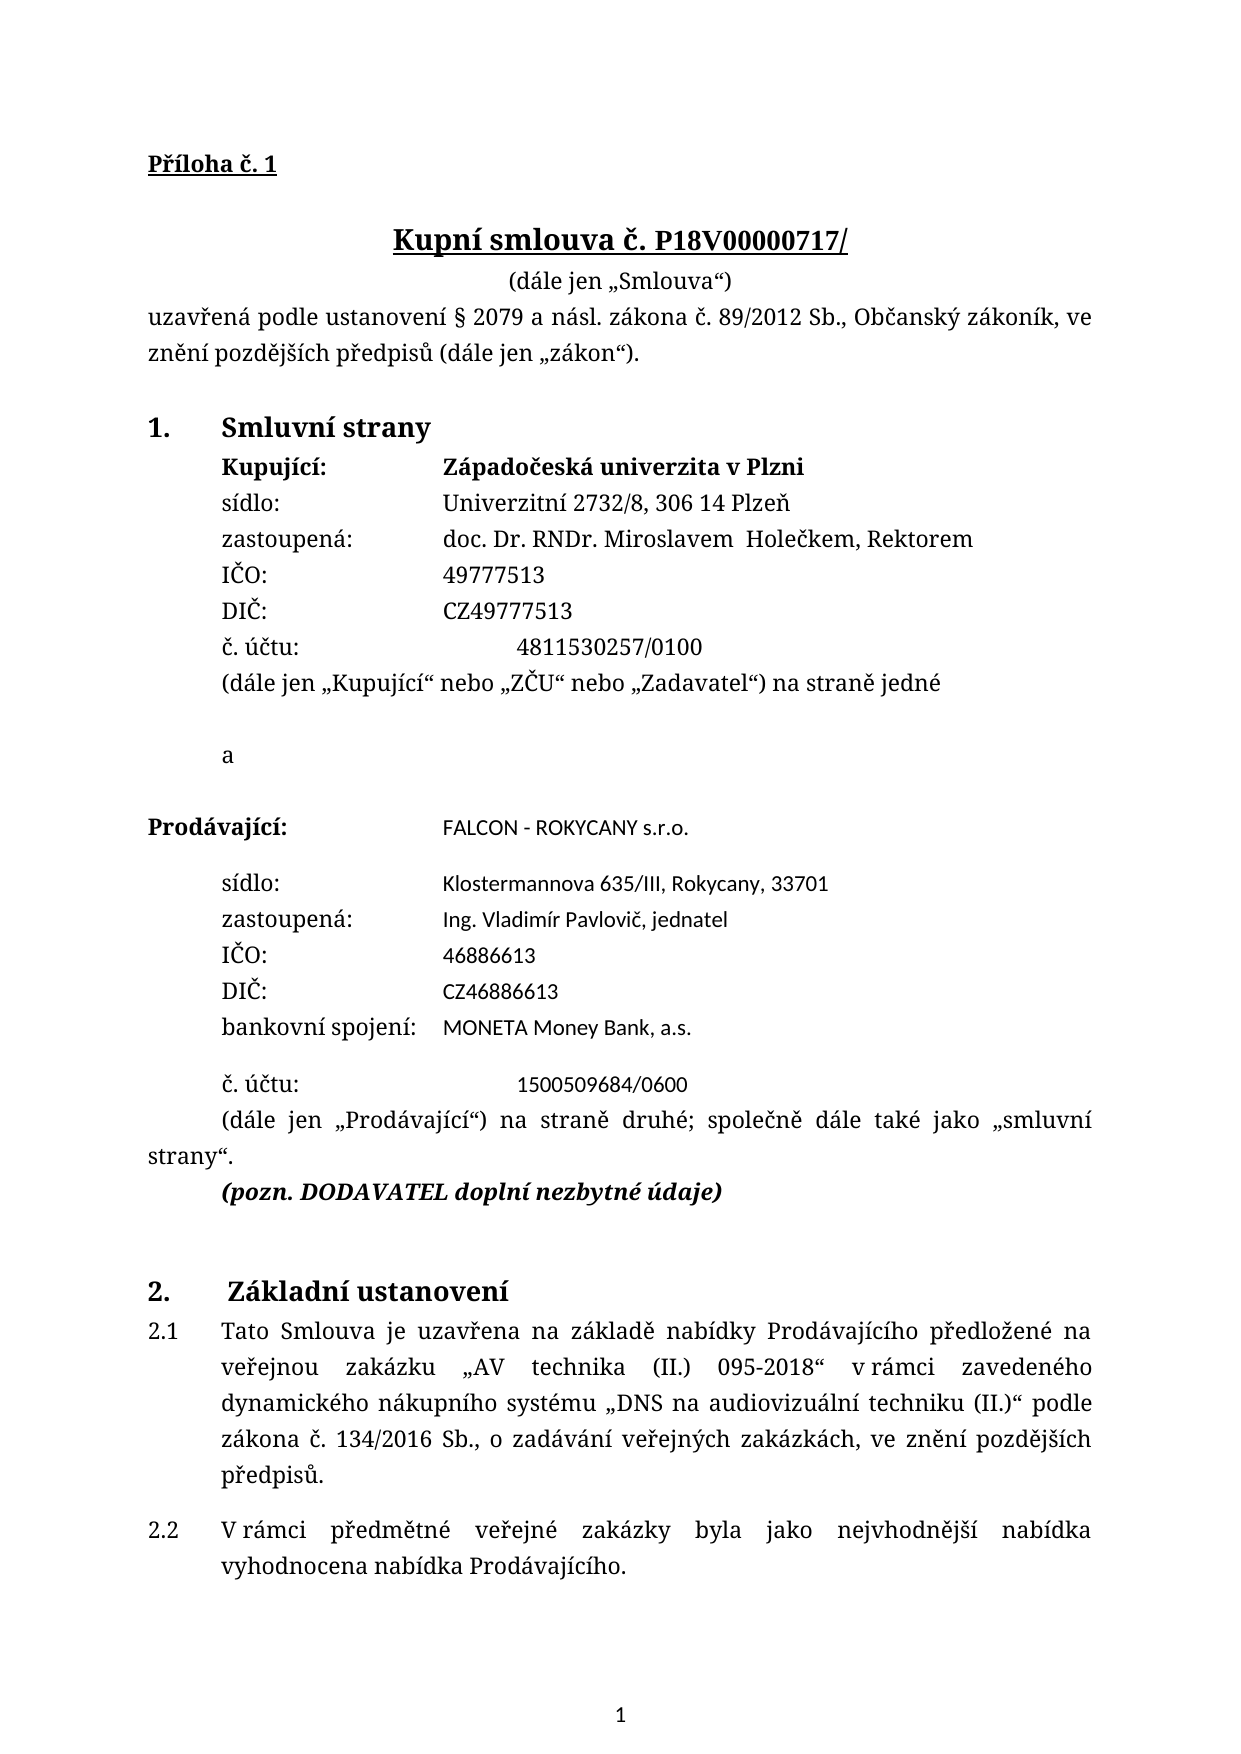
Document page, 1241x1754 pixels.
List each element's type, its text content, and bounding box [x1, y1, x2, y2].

text 2.1 Tato Smlouva je uzavřena na základě nabídky Prodávajícího předložené na veřejnou zakázku „AV technika (II.) 095-2018“ v rámci zavedeného dynamického nákupního systému „DNS na audiovizuální techniku (II.)“ podle zákona č. 134/2016 Sb., o zadávání veřejných zakázkách, ve znění pozdějších předpisů. [148, 1315, 1093, 1490]
text sídlo: Klostermannova 635/III, Rokycany, 33701 [221, 867, 1093, 899]
text bankovní spojení: MONETA Money Bank, a.s. [148, 1011, 1093, 1042]
text DIČ: CZ49777513 [221, 595, 1093, 626]
text uzavřená podle ustanovení § 2079 a násl. zákona č. 89/2012 Sb., Občanský zákoník, ve znění pozdějších předpisů (dále jen „zákon“). [148, 301, 1093, 368]
text (pozn. DODAVATEL doplní nezbytné údaje) [148, 1176, 1093, 1207]
text IČO: 49777513 [221, 559, 1093, 590]
text 1. Smluvní strany [148, 409, 1093, 446]
text a [221, 739, 1093, 770]
text (dále jen „Smlouva“) [148, 265, 1093, 296]
text Prodávající: FALCON - ROKYCANY s.r.o. [148, 811, 1093, 842]
text sídlo: Univerzitní 2732/8, 306 14 Plzeň [221, 487, 1093, 518]
text IČO: 46886613 [221, 939, 1093, 971]
text 2.2 V rámci předmětné veřejné zakázky byla jako nejvhodnější nabídka vyhodnocena nabídka Prodávajícího. [148, 1514, 1093, 1581]
text (dále jen „Prodávající“) na straně druhé; společně dále také jako „smluvní strany“. [148, 1104, 1093, 1171]
text č. účtu: 4811530257/0100 [221, 631, 1093, 662]
text Kupní smlouva č. P18V00000717/ [148, 219, 1093, 259]
text (dále jen „Kupující“ nebo „ZČU“ nebo „Zadavatel“) na straně jedné [221, 667, 1093, 698]
text zastoupená: doc. Dr. RNDr. Miroslavem Holečkem, Rektorem [221, 523, 1093, 554]
text Příloha č. 1 [148, 148, 1093, 179]
text 2. Základní ustanovení [148, 1273, 1093, 1309]
text č. účtu: 1500509684/0600 [221, 1068, 1093, 1099]
text Kupující: Západočeská univerzita v Plzni [221, 451, 1093, 482]
text DIČ: CZ46886613 [221, 975, 1093, 1006]
text zastoupená: Ing. Vladimír Pavlovič, jednatel [221, 903, 1093, 934]
